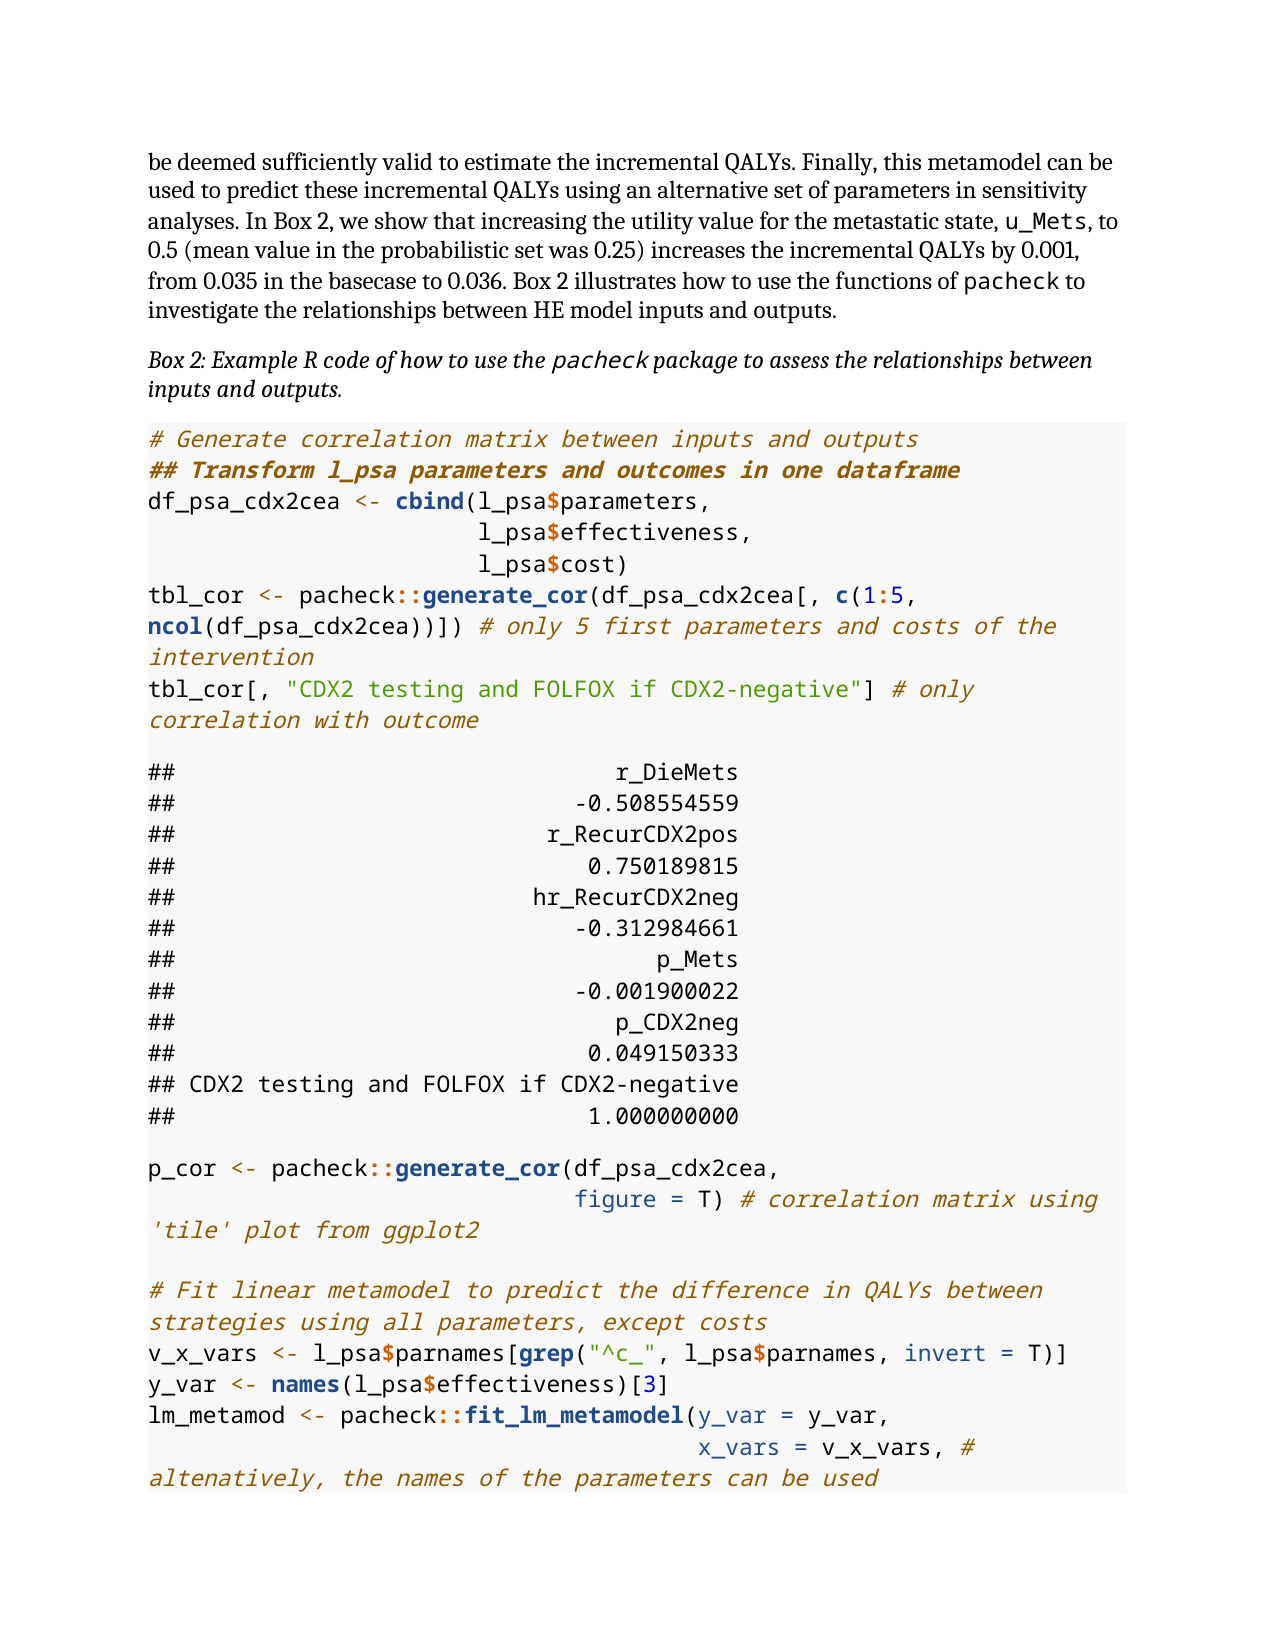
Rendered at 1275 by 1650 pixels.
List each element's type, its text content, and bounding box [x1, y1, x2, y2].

text # Generate correlation matrix between inputs and outputs ## Transform l_psa parameters and outcomes in one dataframe df_psa_cdx2cea <- cbind(l_psa$parameters, l_psa$effectiveness, l_psa$cost) tbl_cor <- pacheck::generate_cor(df_psa_cdx2cea[, c(1:5, ncol(df_psa_cdx2cea))]) # only 5 first parameters and costs of the intervention tbl_cor[, "CDX2 testing and FOLFOX if CDX2-negative"] # only correlation with outcome [313, 423, 1127, 735]
text Box 2: Example R code of how to use the pacheck package to assess the relationships between inputs and outputs. [148, 344, 1127, 404]
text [148, 148, 1127, 325]
text ## r_DieMets ## -0.508554559 ## r_RecurCDX2pos ## 0.750189815 ## hr_RecurCDX2neg ## -0.312984661 ## p_Mets ## -0.001900022 ## p_CDX2neg ## 0.049150333 ## CDX2 testing and FOLFOX if CDX2-negative ## 1.000000000 [148, 756, 1127, 1131]
